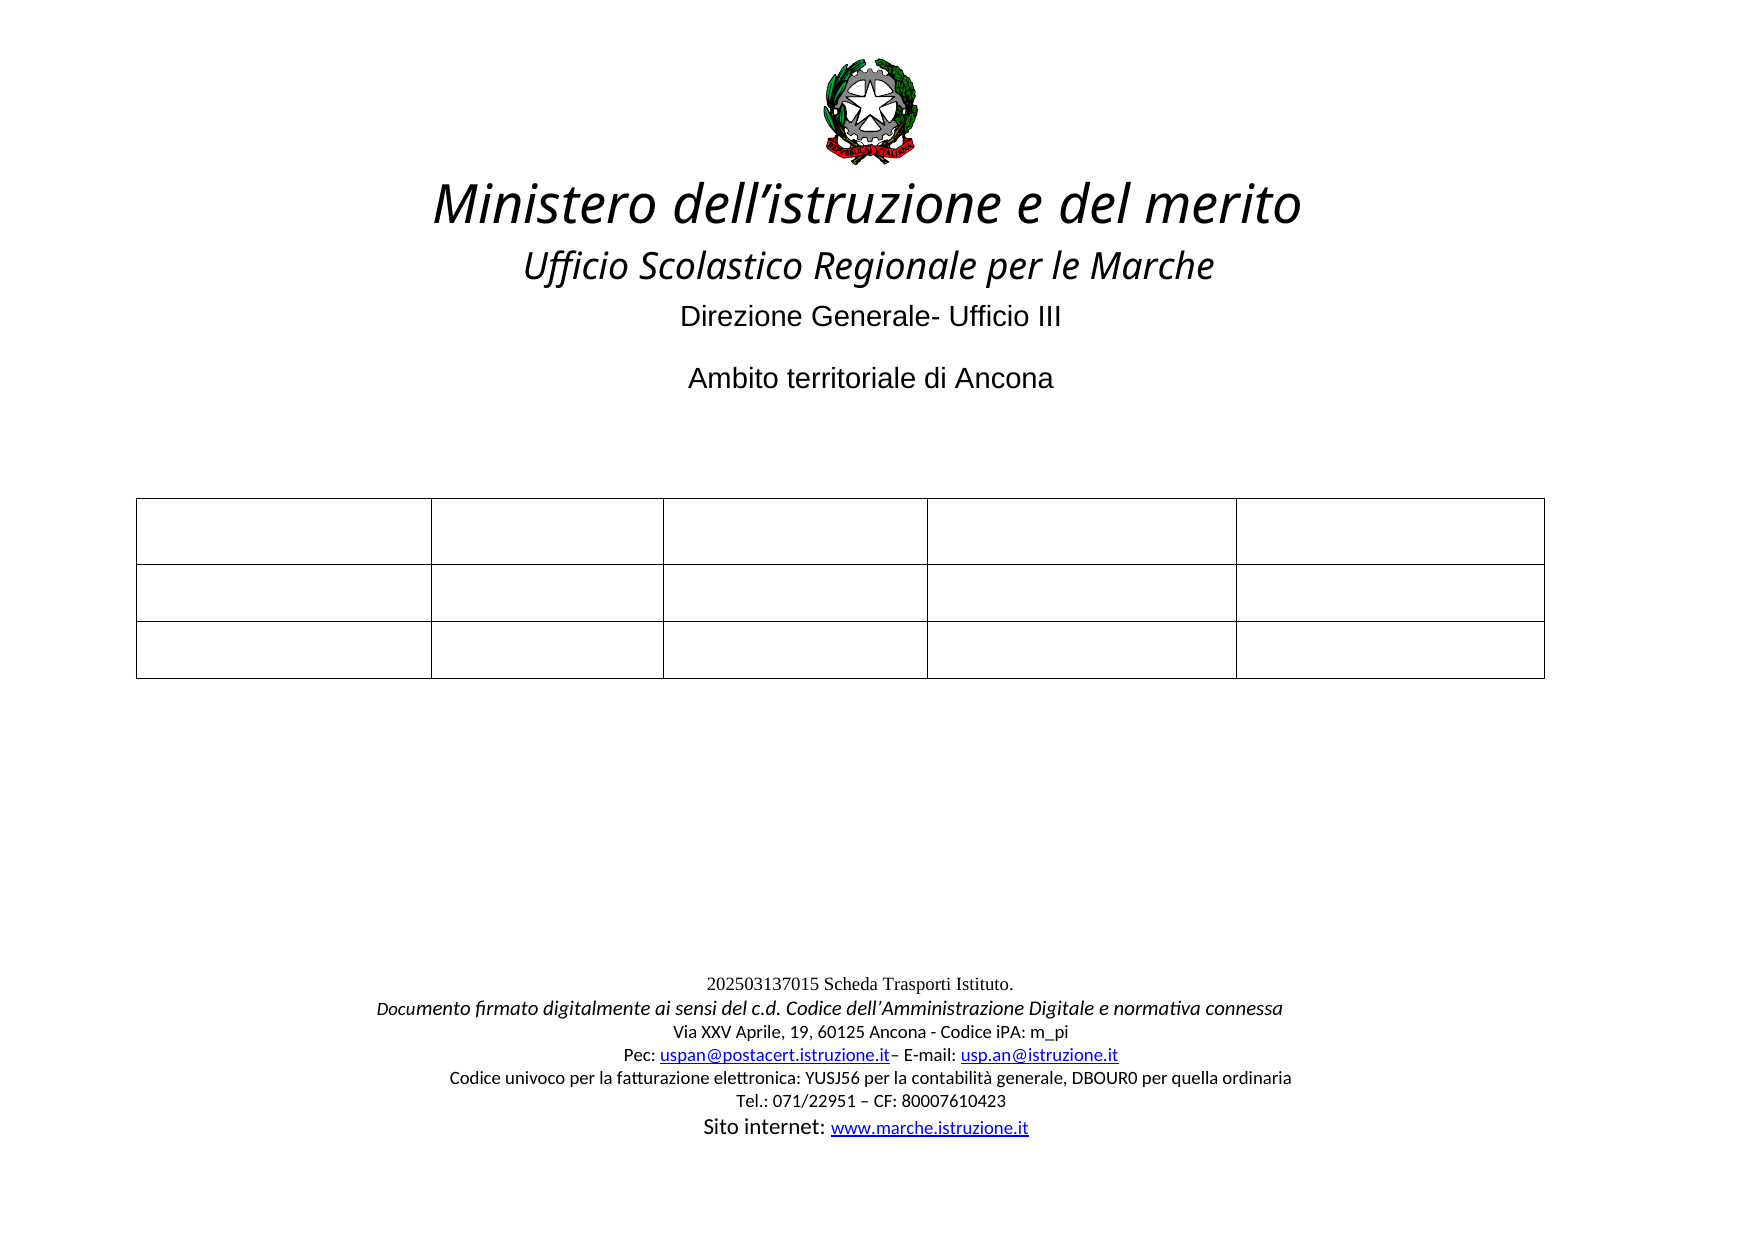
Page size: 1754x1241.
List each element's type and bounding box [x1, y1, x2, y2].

table_cell [928, 499, 1236, 564]
table_cell [664, 622, 927, 678]
table_cell [137, 499, 431, 564]
table_cell [664, 565, 927, 621]
table_cell [1237, 622, 1544, 678]
table_cell [432, 499, 663, 564]
table_cell [432, 565, 663, 621]
table_cell [137, 565, 431, 621]
table_cell [664, 499, 927, 564]
table_cell [137, 622, 431, 678]
table_cell [1237, 565, 1544, 621]
table_cell [432, 622, 663, 678]
table_cell [1237, 499, 1544, 564]
table_cell [928, 622, 1236, 678]
picture [822, 56, 920, 166]
table_cell [928, 565, 1236, 621]
